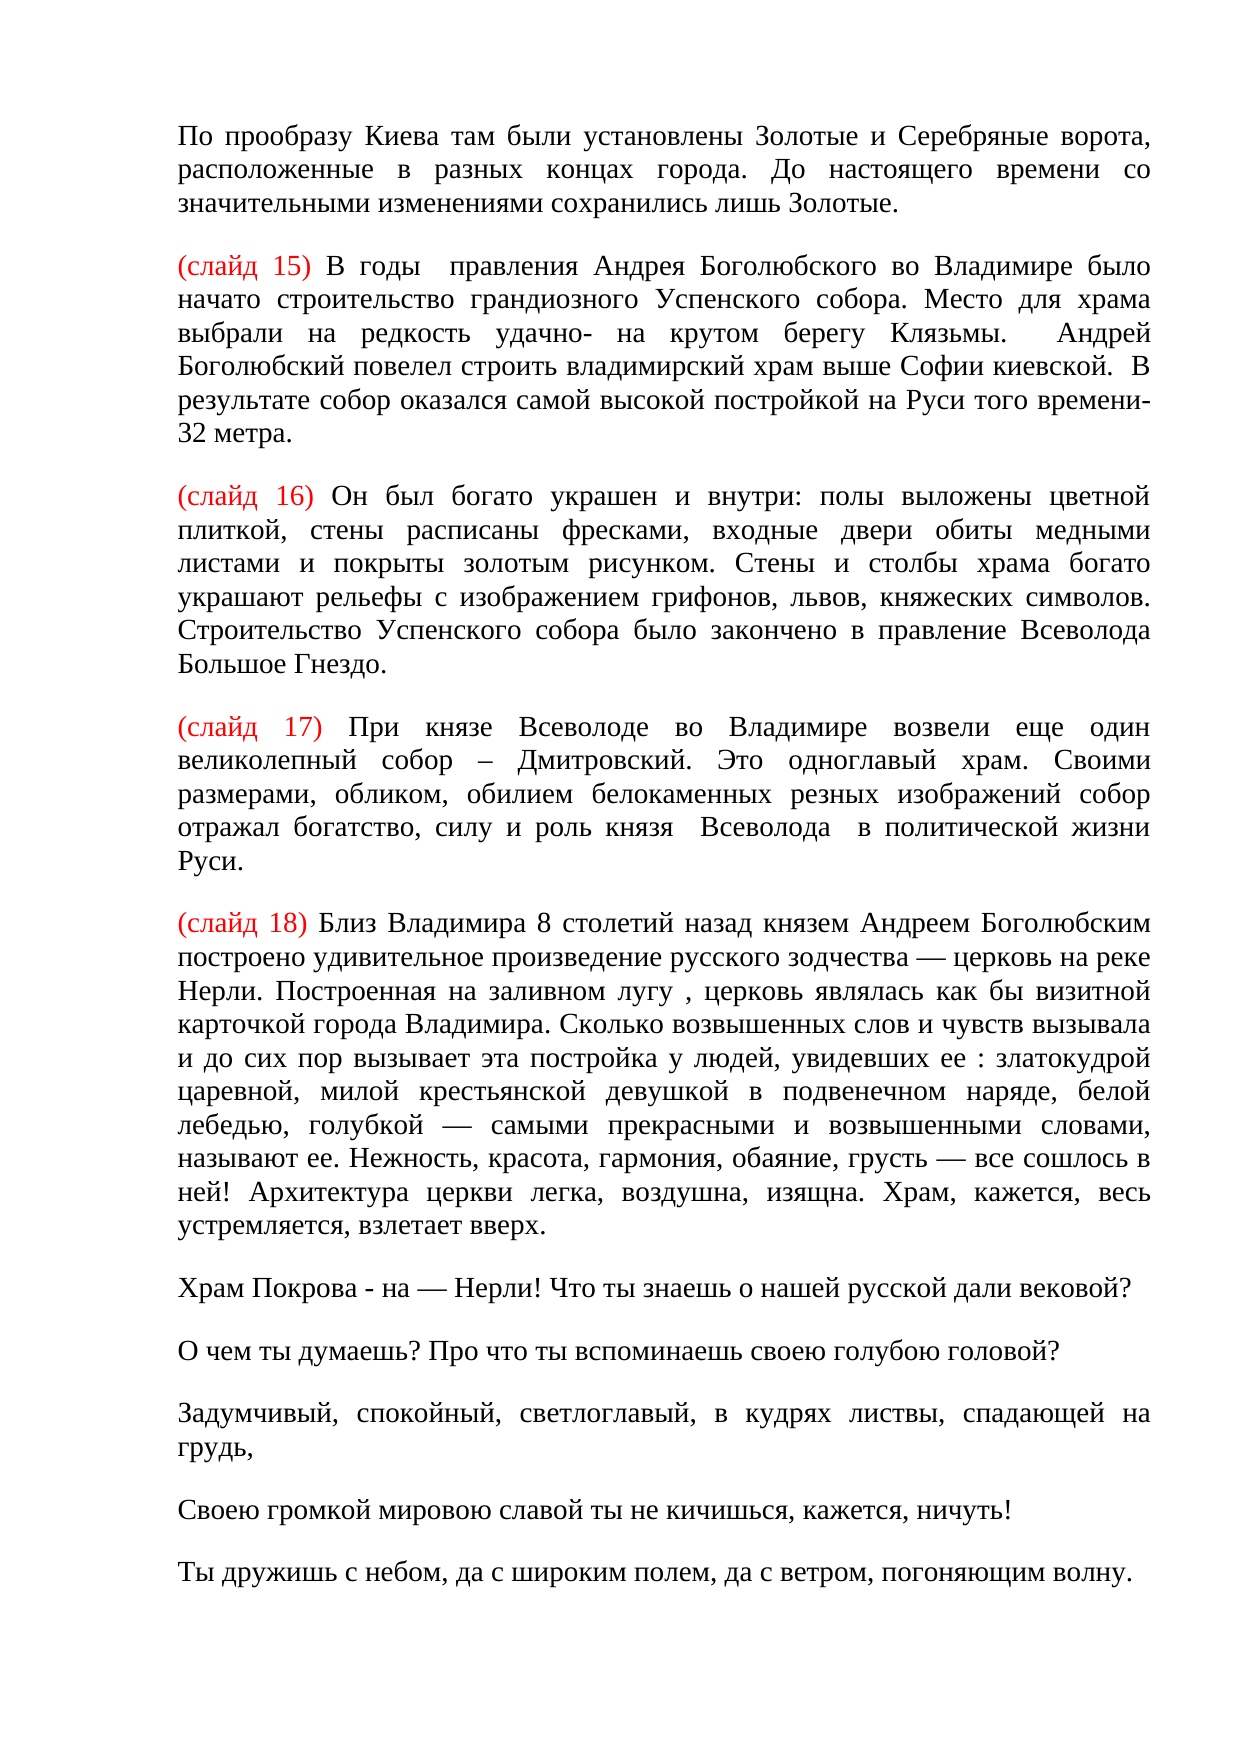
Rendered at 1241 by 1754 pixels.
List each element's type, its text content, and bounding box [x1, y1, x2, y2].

text Ты дружишь с небом, да с широким полем, да с ветром, погоняющим волну. [177, 1554, 1152, 1588]
text (слайд 16) Он был богато украшен и внутри: полы выложены цветной плиткой, стены расписаны фресками, входные двери обиты медными листами и покрыты золотым рисунком. Стены и столбы храма богато украшают рельефы с изображением грифонов, львов, княжеских символов. Строительство Успенского собора было закончено в правление Всеволода Большое Гнездо. [177, 478, 1152, 679]
text (слайд 18) Близ Владимира 8 столетий назад князем Андреем Боголюбским построено удивительное произведение русского зодчества — церковь на реке Нерли. Построенная на заливном лугу , церковь являлась как бы визитной карточкой города Владимира. Сколько возвышенных слов и чувств вызывала и до сих пор вызывает эта постройка у людей, увидевших ее : златокудрой царевной, милой крестьянской девушкой в подвенечном наряде, белой лебедью, голубкой — самыми прекрасными и возвышенными словами, называют ее. Нежность, красота, гармония, обаяние, грусть — все сошлось в ней! Архитектура церкви легка, воздушна, изящна. Храм, кажется, весь устремляется, взлетает вверх. [177, 906, 1152, 1241]
text О чем ты думаешь? Про что ты вспоминаешь своею голубою головой? [177, 1333, 1152, 1366]
text (слайд 15) В годы правления Андрея Боголюбского во Владимире было начато строительство грандиозного Успенского собора. Место для храма выбрали на редкость удачно- на крутом берегу Клязьмы. Андрей Боголюбский повелел строить владимирский храм выше Софии киевской. В результате собор оказался самой высокой постройкой на Руси того времени-32 метра. [177, 248, 1152, 449]
text (слайд 17) При князе Всеволоде во Владимире возвели еще один великолепный собор – Дмитровский. Это одноглавый храм. Своими размерами, обликом, обилием белокаменных резных изображений собор отражал богатство, силу и роль князя Всеволода в политической жизни Руси. [177, 709, 1152, 876]
text Задумчивый, спокойный, светлоглавый, в кудрях листвы, спадающей на грудь, [177, 1396, 1152, 1463]
text Храм Покрова - на — Нерли! Что ты знаешь о нашей русской дали вековой? [177, 1270, 1152, 1304]
text По прообразу Киева там были установлены Золотые и Серебряные ворота, расположенные в разных концах города. До настоящего времени со значительными изменениями сохранились лишь Золотые. [177, 118, 1152, 219]
text Своею громкой мировою славой ты не кичишься, кажется, ничуть! [177, 1492, 1152, 1525]
